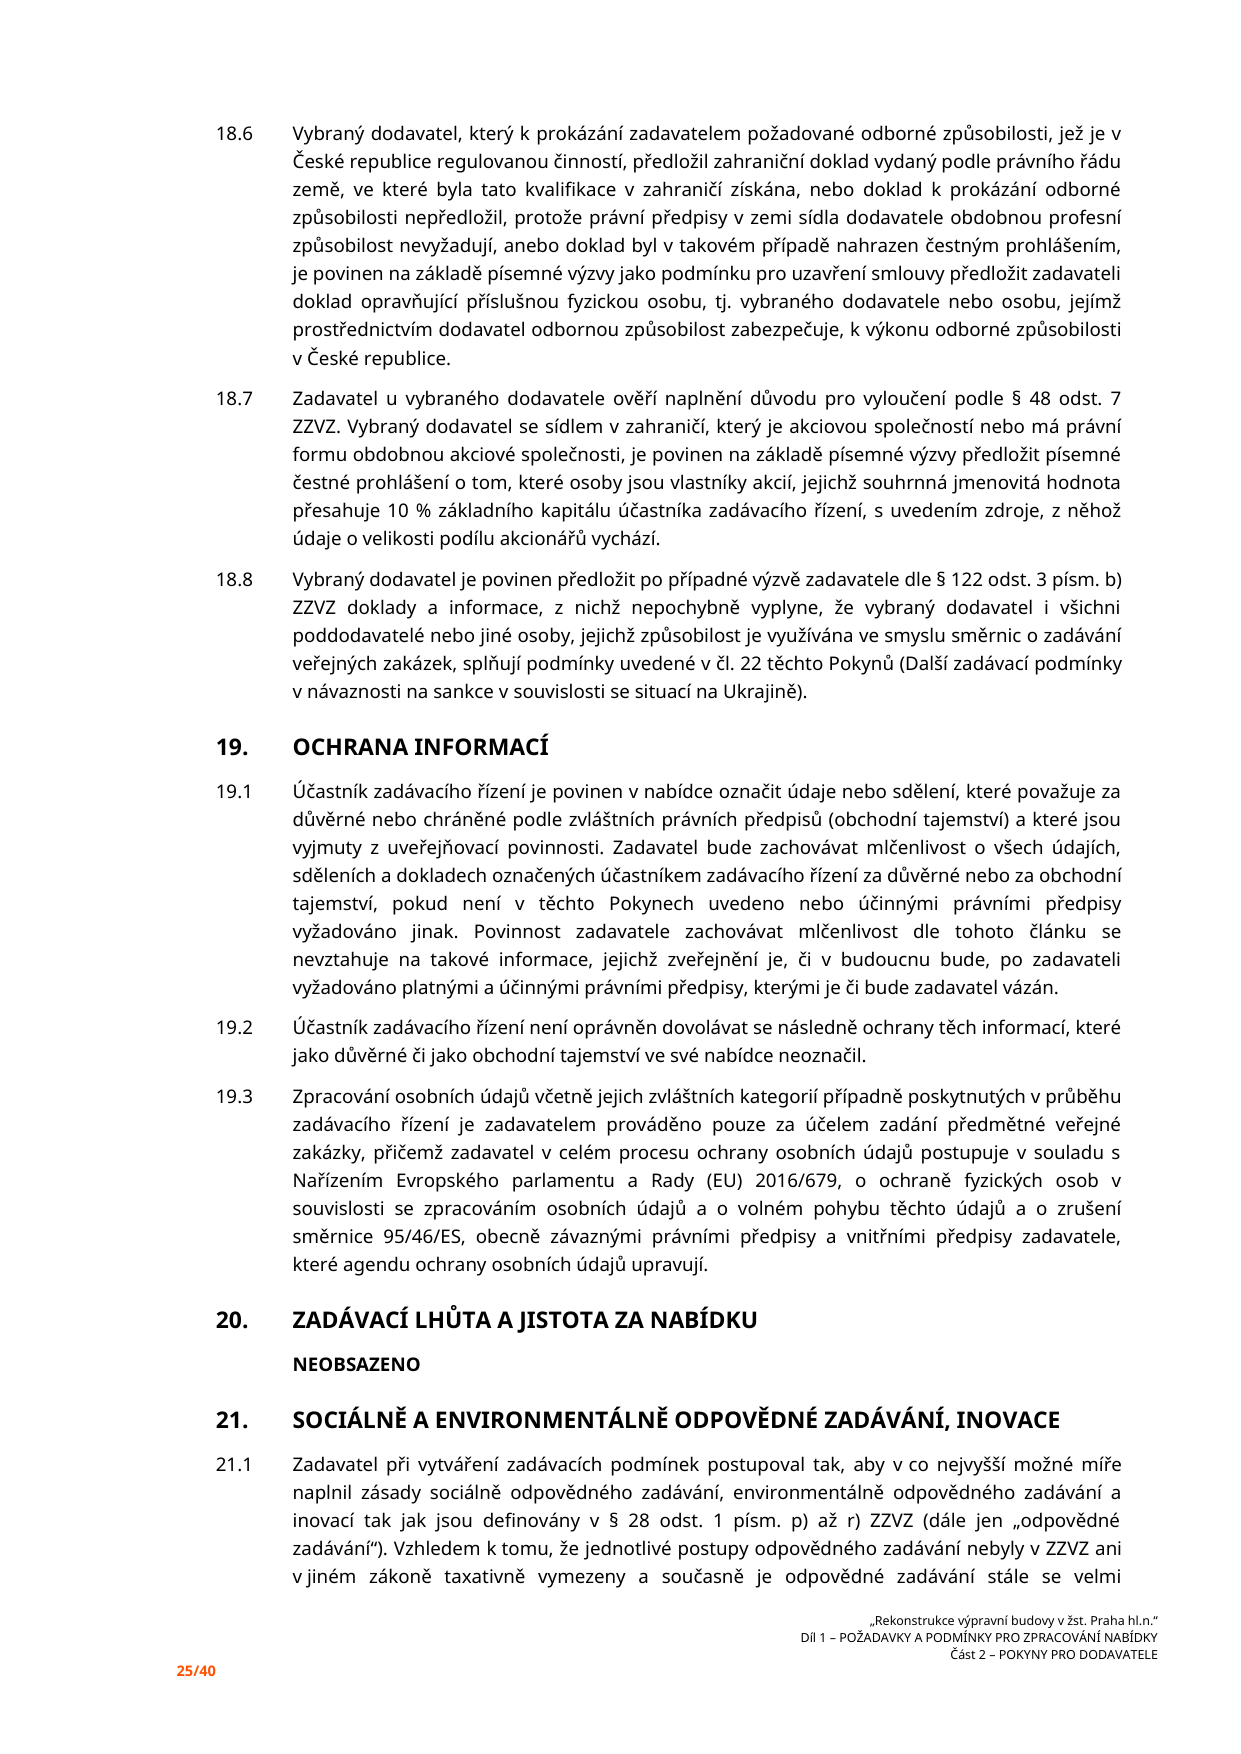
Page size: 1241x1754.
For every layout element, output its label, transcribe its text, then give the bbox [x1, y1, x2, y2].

text Zadavatel u vybraného dodavatele ověří naplnění důvodu pro vyloučení podle § 48 odst. 7 ZZVZ. Vybraný dodavatel se sídlem v zahraničí, který je akciovou společností nebo má právní formu obdobnou akciové společnosti, je povinen na základě písemné výzvy předložit písemné čestné prohlášení o tom, které osoby jsou vlastníky akcií, jejichž souhrnná jmenovitá hodnota přesahuje 10 % základního kapitálu účastníka zadávacího řízení, s uvedením zdroje, z něhož údaje o velikosti podílu akcionářů vychází. [216, 385, 1122, 551]
text Účastník zadávacího řízení není oprávněn dovolávat se následně ochrany těch informací, které jako důvěrné či jako obchodní tajemství ve své nabídce neoznačil. [216, 1014, 1122, 1068]
text Zpracování osobních údajů včetně jejich zvláštních kategorií případně poskytnutých v průběhu zadávacího řízení je zadavatelem prováděno pouze za účelem zadání předmětné veřejné zakázky, přičemž zadavatel v celém procesu ochrany osobních údajů postupuje v souladu s Nařízením Evropského parlamentu a Rady (EU) 2016/679, o ochraně fyzických osob v souvislosti se zpracováním osobních údajů a o volném pohybu těchto údajů a o zrušení směrnice 95/46/ES, obecně závaznými právními předpisy a vnitřními předpisy zadavatele, které agendu ochrany osobních údajů upravují. [216, 1083, 1122, 1277]
list NEOBSAZENO [292, 1351, 1122, 1377]
text Účastník zadávacího řízení je povinen v nabídce označit údaje nebo sdělení, které považuje za důvěrné nebo chráněné podle zvláštních právních předpisů (obchodní tajemství) a které jsou vyjmuty z uveřejňovací povinnosti. Zadavatel bude zachovávat mlčenlivost o všech údajích, sděleních a dokladech označených účastníkem zadávacího řízení za důvěrné nebo za obchodní tajemství, pokud není v těchto Pokynech uvedeno nebo účinnými právními předpisy vyžadováno jinak. Povinnost zadavatele zachovávat mlčenlivost dle tohoto článku se nevztahuje na takové informace, jejichž zveřejnění je, či v budoucnu bude, po zadavateli vyžadováno platnými a účinnými právními předpisy, kterými je či bude zadavatel vázán. [216, 778, 1122, 999]
text ZADÁVACÍ LHŮTA A JISTOTA ZA NABÍDKU [216, 1304, 1122, 1336]
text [216, 1451, 1122, 1589]
text OCHRANA INFORMACÍ [216, 731, 1122, 762]
text Vybraný dodavatel, který k prokázání zadavatelem požadované odborné způsobilosti, jež je v České republice regulovanou činností, předložil zahraniční doklad vydaný podle právního řádu země, ve které byla tato kvalifikace v zahraničí získána, nebo doklad k prokázání odborné způsobilosti nepředložil, protože právní předpisy v zemi sídla dodavatele obdobnou profesní způsobilost nevyžadují, anebo doklad byl v takovém případě nahrazen čestným prohlášením, je povinen na základě písemné výzvy jako podmínku pro uzavření smlouvy předložit zadavateli doklad opravňující příslušnou fyzickou osobu, tj. vybraného dodavatele nebo osobu, jejímž prostřednictvím dodavatel odbornou způsobilost zabezpečuje, k výkonu odborné způsobilosti v České republice. [216, 121, 1122, 370]
text Vybraný dodavatel je povinen předložit po případné výzvě zadavatele dle § 122 odst. 3 písm. b) ZZVZ doklady a informace, z nichž nepochybně vyplyne, že vybraný dodavatel i všichni poddodavatelé nebo jiné osoby, jejichž způsobilost je využívána ve smyslu směrnic o zadávání veřejných zakázek, splňují podmínky uvedené v čl. 22 těchto Pokynů (Další zadávací podmínky v návaznosti na sankce v souvislosti se situací na Ukrajině). [216, 566, 1122, 703]
text SOCIÁLNĚ A ENVIRONMENTÁLNĚ ODPOVĚDNÉ ZADÁVÁNÍ, INOVACE [216, 1404, 1122, 1435]
